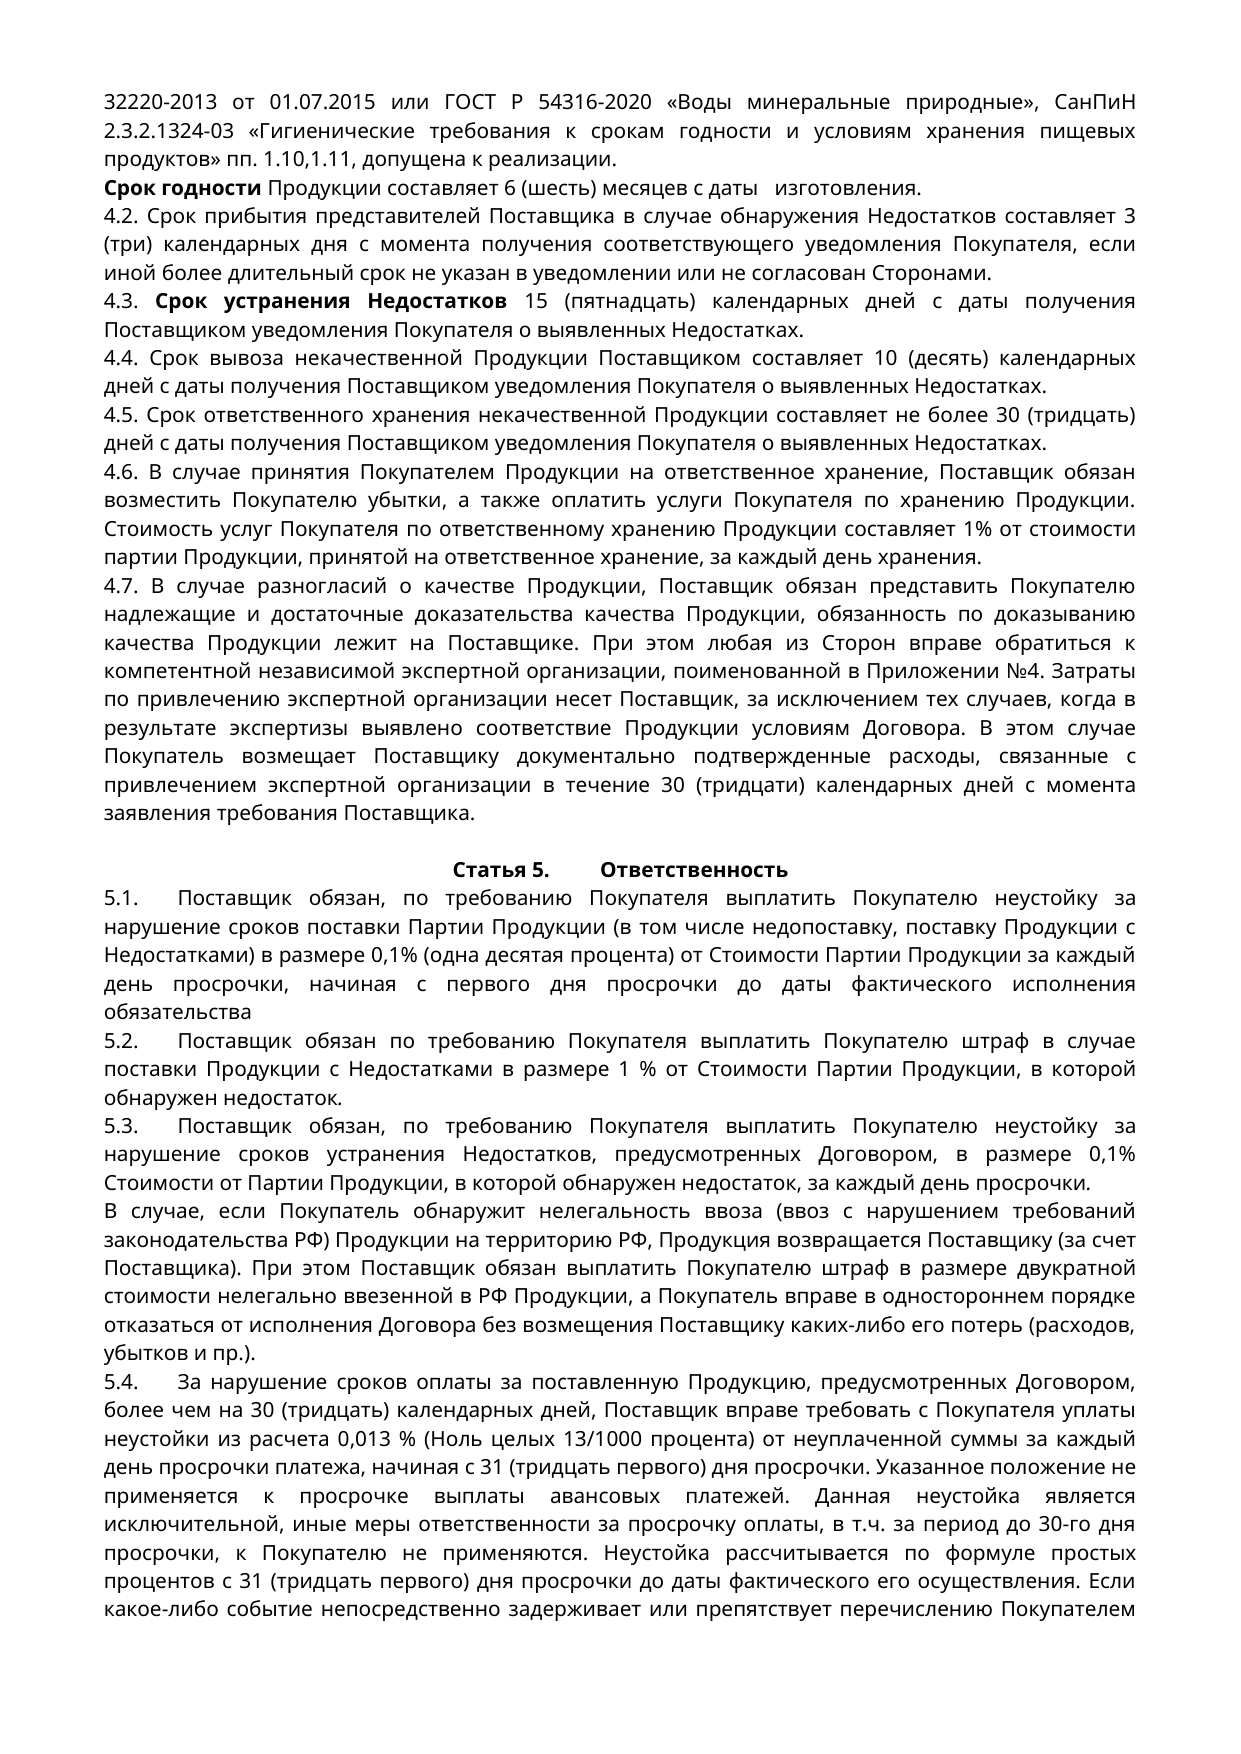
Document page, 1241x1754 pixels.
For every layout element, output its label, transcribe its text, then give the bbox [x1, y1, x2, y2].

text 4.7. В случае разногласий о качестве Продукции, Поставщик обязан представить Покупателю надлежащие и достаточные доказательства качества Продукции, обязанность по доказыванию качества Продукции лежит на Поставщике. При этом любая из Сторон вправе обратиться к компетентной независимой экспертной организации, поименованной в Приложении №4. Затраты по привлечению экспертной организации несет Поставщик, за исключением тех случаев, когда в результате экспертизы выявлено соответствие Продукции условиям Договора. В этом случае Покупатель возмещает Поставщику документально подтвержденные расходы, связанные с привлечением экспертной организации в течение 30 (тридцати) календарных дней с момента заявления требования Поставщика. [103, 571, 1137, 827]
list Поставщик обязан, по требованию Покупателя выплатить Покупателю неустойку за нарушение сроков поставки Партии Продукции (в том числе недопоставку, поставку Продукции с Недостатками) в размере 0,1% (одна десятая процента) от Стоимости Партии Продукции за каждый день просрочки, начиная с первого дня просрочки до даты фактического исполнения обязательства [103, 883, 1137, 1026]
text 4.2. Срок прибытия представителей Поставщика в случае обнаружения Недостатков составляет 3 (три) календарных дня с момента получения соответствующего уведомления Покупателя, если иной более длительный срок не указан в уведомлении или не согласован Сторонами. [103, 201, 1137, 286]
list Поставщик обязан, по требованию Покупателя выплатить Покупателю неустойку за нарушение сроков устранения Недостатков, предусмотренных Договором, в размере 0,1% Стоимости от Партии Продукции, в которой обнаружен недостаток, за каждый день просрочки. [103, 1111, 1137, 1196]
text Срок годности Продукции составляет 6 (шесть) месяцев с даты изготовления. [103, 173, 1137, 201]
text 4.6. В случае принятия Покупателем Продукции на ответственное хранение, Поставщик обязан возместить Покупателю убытки, а также оплатить услуги Покупателя по хранению Продукции. Стоимость услуг Покупателя по ответственному хранению Продукции составляет 1% от стоимости партии Продукции, принятой на ответственное хранение, за каждый день хранения. [103, 457, 1137, 571]
text 4.5. Срок ответственного хранения некачественной Продукции составляет не более 30 (тридцать) дней с даты получения Поставщиком уведомления Покупателя о выявленных Недостатках. [103, 400, 1137, 457]
list Ответственность [103, 855, 1137, 883]
text 4.3. Срок устранения Недостатков 15 (пятнадцать) календарных дней с даты получения Поставщиком уведомления Покупателя о выявленных Недостатках. [103, 286, 1137, 343]
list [103, 87, 1137, 173]
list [103, 1367, 1137, 1623]
text В случае, если Покупатель обнаружит нелегальность ввоза (ввоз с нарушением требований законодательства РФ) Продукции на территорию РФ, Продукция возвращается Поставщику (за счет Поставщика). При этом Поставщик обязан выплатить Покупателю штраф в размере двукратной стоимости нелегально ввезенной в РФ Продукции, а Покупатель вправе в одностороннем порядке отказаться от исполнения Договора без возмещения Поставщику каких-либо его потерь (расходов, убытков и пр.). [103, 1196, 1137, 1367]
list Поставщик обязан по требованию Покупателя выплатить Покупателю штраф в случае поставки Продукции с Недостатками в размере 1 % от Стоимости Партии Продукции, в которой обнаружен недостаток. [103, 1026, 1137, 1111]
text 4.4. Срок вывоза некачественной Продукции Поставщиком составляет 10 (десять) календарных дней с даты получения Поставщиком уведомления Покупателя о выявленных Недостатках. [103, 343, 1137, 400]
